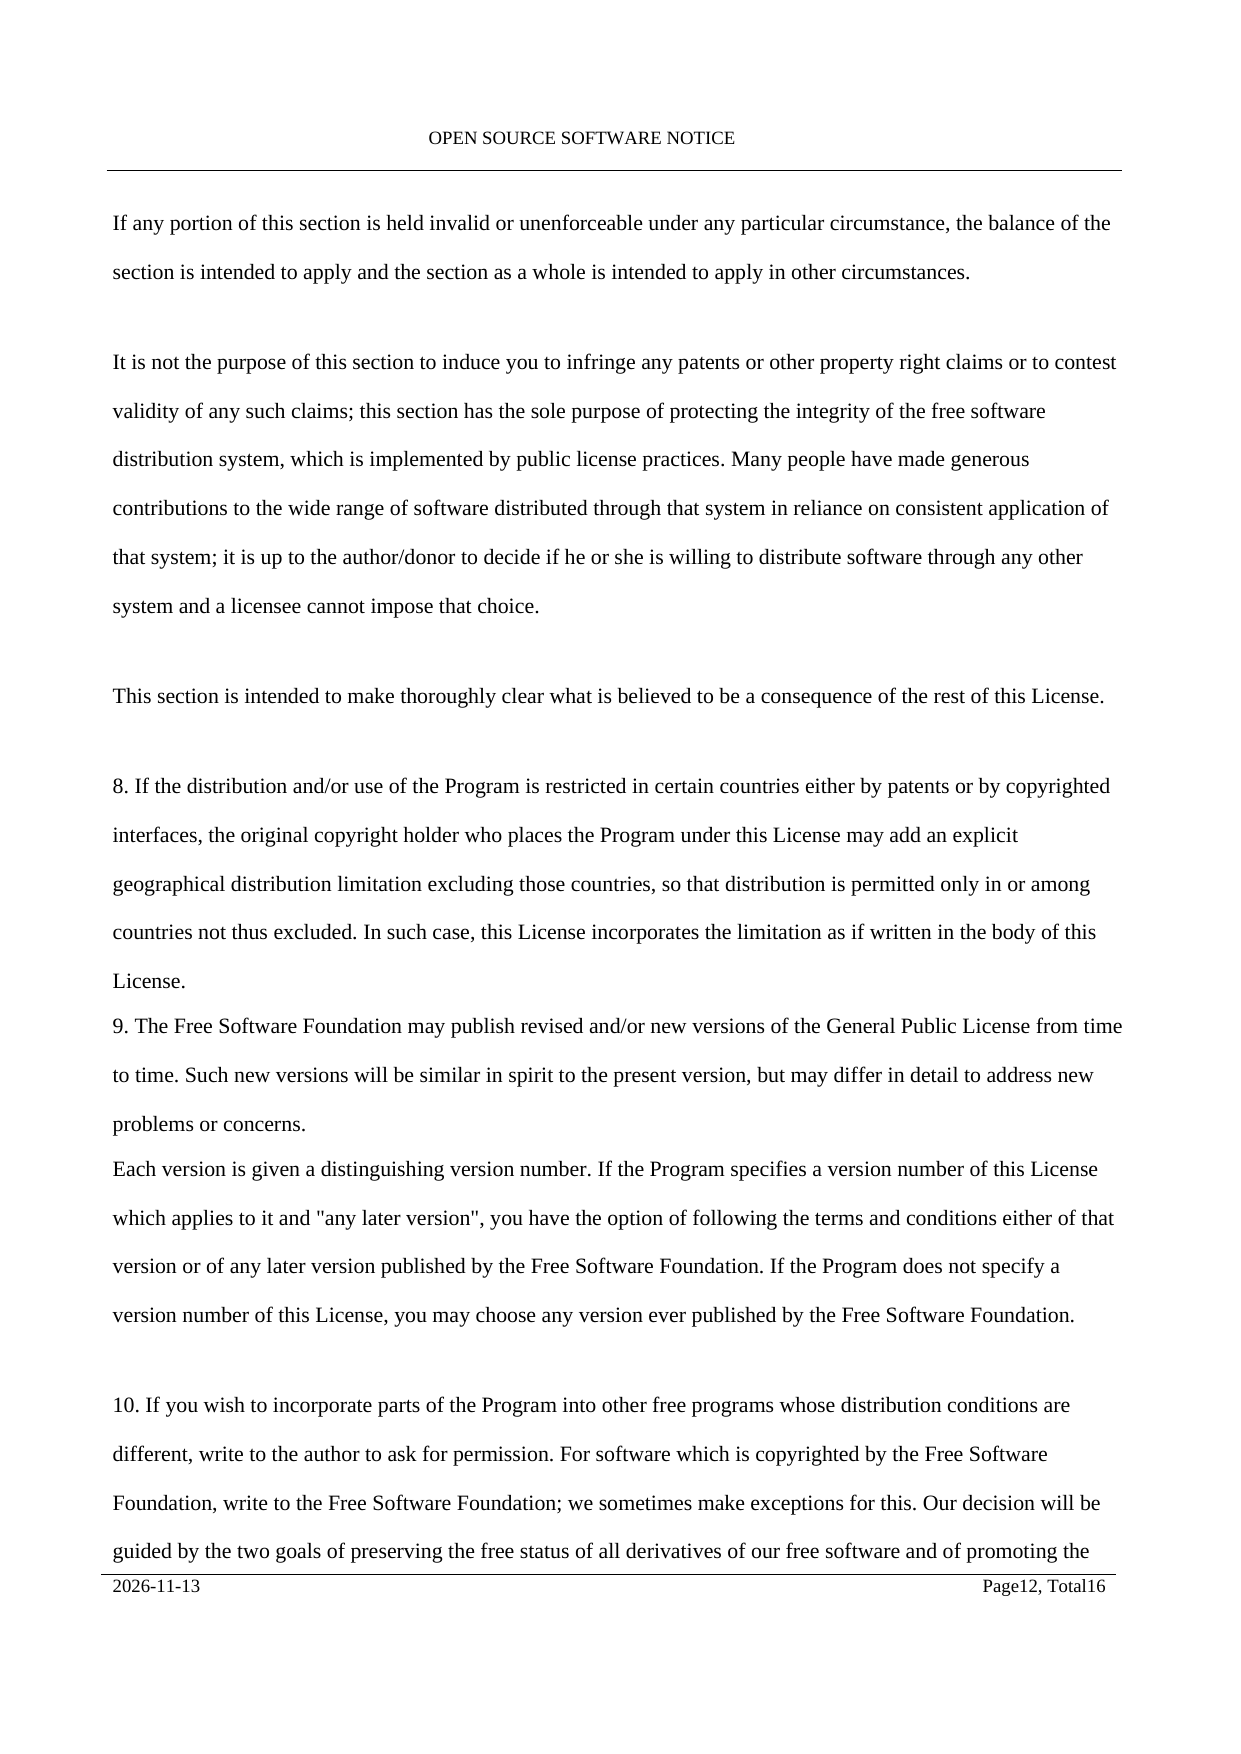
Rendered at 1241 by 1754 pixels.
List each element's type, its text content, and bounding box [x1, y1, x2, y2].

text This section is intended to make thoroughly clear what is believed to be a consequence of the rest of this License. [112, 679, 1128, 712]
text It is not the purpose of this section to induce you to infringe any patents or other property right claims or to contest validity of any such claims; this section has the sole purpose of protecting the integrity of the free software distribution system, which is implemented by public license practices. Many people have made generous contributions to the wide range of software distributed through that system in reliance on consistent application of that system; it is up to the author/donor to decide if he or she is willing to distribute software through any other system and a licensee cannot impose that choice. [112, 345, 1128, 622]
text 9. The Free Software Foundation may publish revised and/or new versions of the General Public License from time to time. Such new versions will be similar in spirit to the present version, but may differ in detail to address new problems or concerns. [112, 1009, 1128, 1139]
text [112, 1389, 1128, 1567]
text Each version is given a distinguishing version number. If the Program specifies a version number of this License which applies to it and "any later version", you have the option of following the terms and conditions either of that version or of any later version published by the Free Software Foundation. If the Program does not specify a version number of this License, you may choose any version ever published by the Free Software Foundation. [112, 1152, 1128, 1331]
text 8. If the distribution and/or use of the Program is restricted in certain countries either by patents or by copyrighted interfaces, the original copyright holder who places the Program under this License may add an explicit geographical distribution limitation excluding those countries, so that distribution is permitted only in or among countries not thus excluded. In such case, this License incorporates the limitation as if written in the body of this License. [112, 769, 1128, 997]
text If any portion of this section is held invalid or unenforceable under any particular circumstance, the balance of the section is intended to apply and the section as a whole is intended to apply in other circumstances. [112, 206, 1128, 288]
